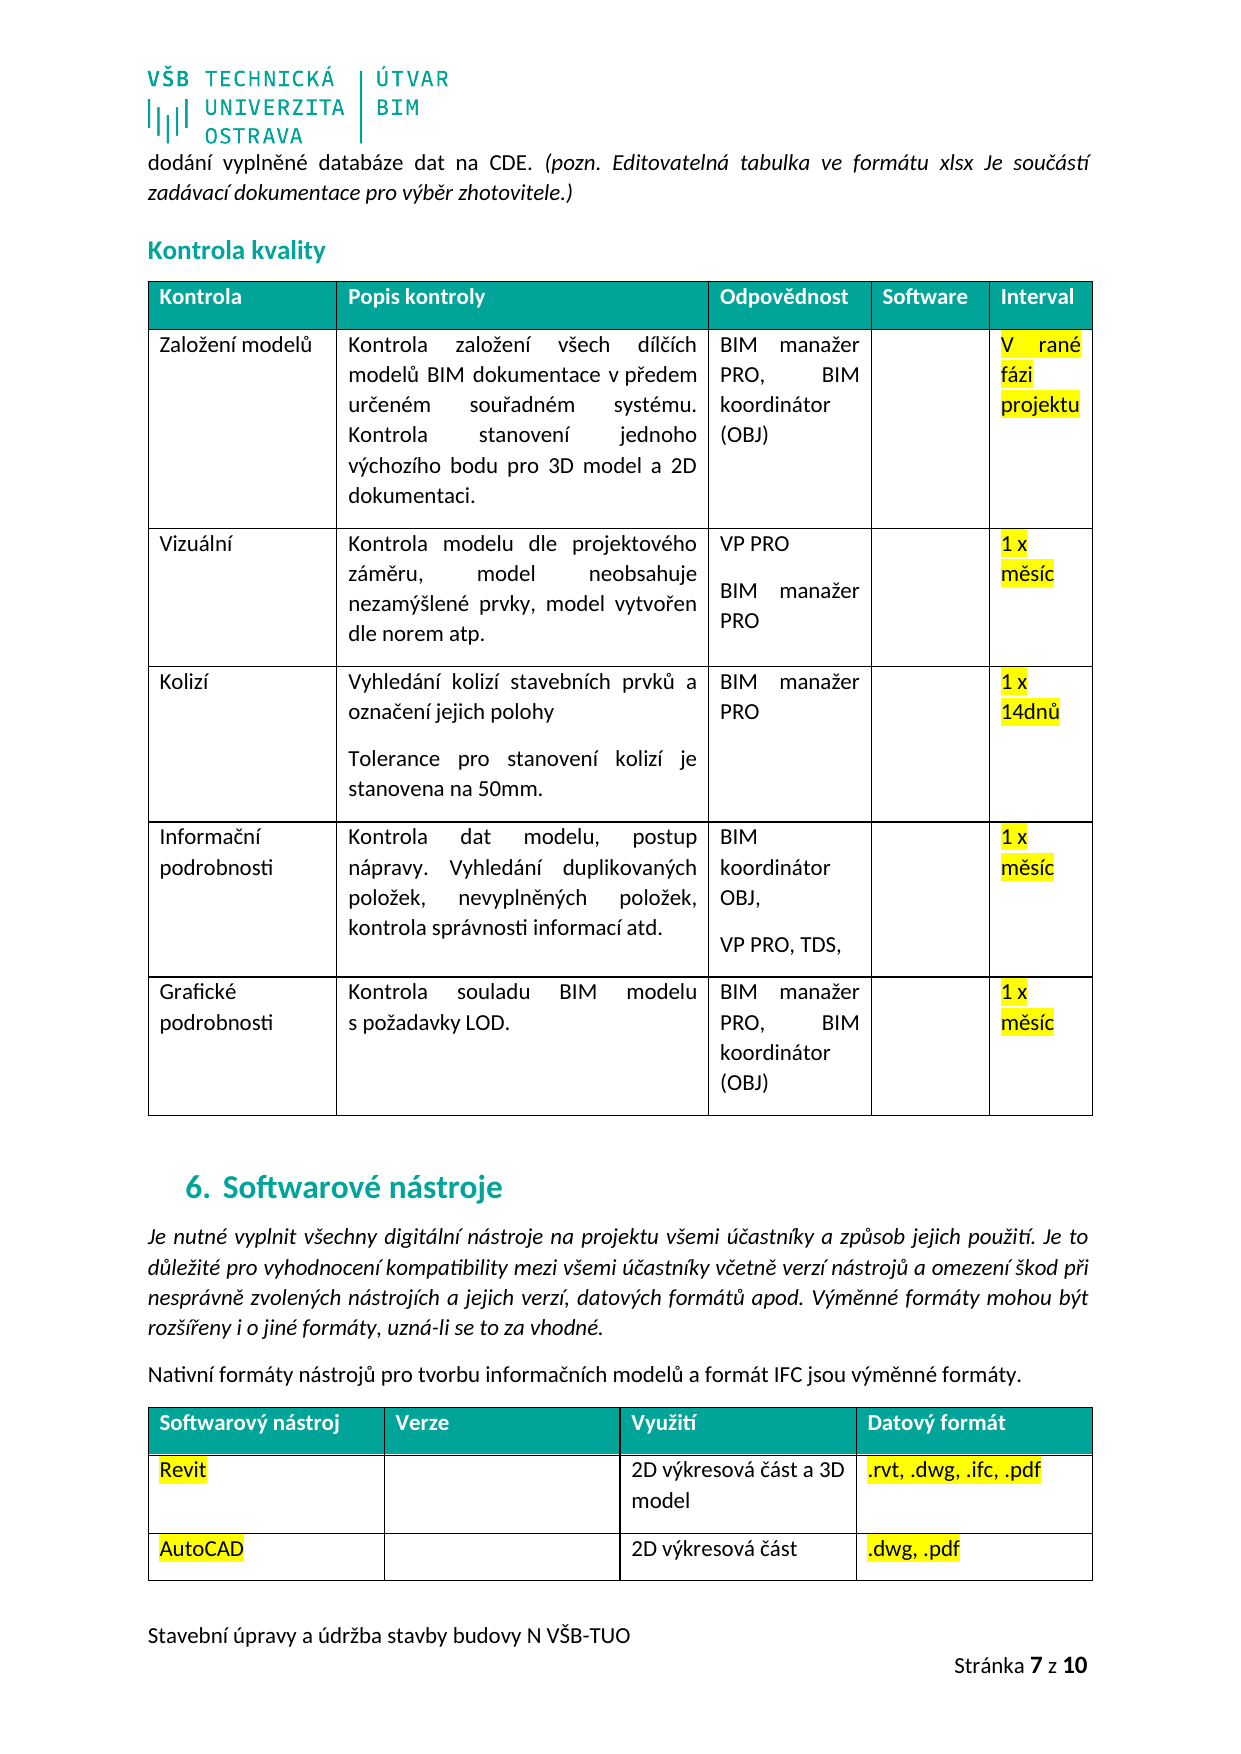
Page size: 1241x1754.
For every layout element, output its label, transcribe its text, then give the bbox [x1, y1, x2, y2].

subtitle Softwarové nástroje [185, 1166, 1093, 1207]
table_header Odpovědnost [709, 282, 871, 329]
table_cell V rané fázi projektu [990, 330, 1092, 528]
text Nativní formáty nástrojů pro tvorbu informačních modelů a formát IFC jsou výměnné formáty. [148, 1360, 1093, 1388]
table_cell 2D výkresová část a 3D model [621, 1456, 856, 1533]
table_cell [385, 1534, 619, 1580]
table_cell 1 x měsíc [990, 978, 1092, 1115]
picture [147, 65, 448, 144]
table_cell 1 x 14dnů [990, 667, 1092, 821]
table_cell .dwg, .pdf [857, 1534, 1092, 1580]
table_cell [872, 978, 989, 1115]
table_cell Grafické podrobnosti [149, 978, 336, 1115]
table_cell AutoCAD [149, 1534, 384, 1580]
table_header Kontrola [149, 282, 336, 329]
table_header Verze [385, 1408, 619, 1454]
table_cell BIM koordinátor OBJ, VP PRO, TDS, [709, 823, 871, 976]
table_cell VP PRO BIM manažer PRO [709, 529, 871, 666]
table_cell Kontrola modelu dle projektového záměru, model neobsahuje nezamýšlené prvky, model vytvořen dle norem atp. [337, 529, 708, 666]
table_cell Revit [149, 1456, 384, 1533]
table_cell Založení modelů [149, 330, 336, 528]
table_cell Kontrola dat modelu, postup nápravy. Vyhledání duplikovaných položek, nevyplněných položek, kontrola správnosti informací atd. [337, 823, 708, 976]
table_cell [872, 667, 989, 821]
table_cell 2D výkresová část [621, 1534, 856, 1580]
table_cell Vyhledání kolizí stavebních prvků a označení jejich polohy Tolerance pro stanovení kolizí je stanovena na 50mm. [337, 667, 708, 821]
table_header Softwarový nástroj [149, 1408, 384, 1454]
table_cell Informační podrobnosti [149, 823, 336, 976]
table_cell [385, 1456, 619, 1533]
table_header Interval [990, 282, 1092, 329]
table_cell BIM manažer PRO, BIM koordinátor (OBJ) [709, 978, 871, 1115]
table_cell BIM manažer PRO [709, 667, 871, 821]
table_cell [872, 529, 989, 666]
table_cell BIM manažer PRO, BIM koordinátor (OBJ) [709, 330, 871, 528]
table_cell [872, 330, 989, 528]
subtitle Kontrola kvality [148, 233, 1093, 266]
table_header Software [872, 282, 989, 329]
table_cell Kontrola založení všech dílčích modelů BIM dokumentace v předem určeném souřadném systému. Kontrola stanovení jednoho výchozího bodu pro 3D model a 2D dokumentaci. [337, 330, 708, 528]
table_header Využití [621, 1408, 856, 1454]
table_cell Vizuální [149, 529, 336, 666]
table_header Datový formát [857, 1408, 1092, 1454]
text Je nutné vyplnit všechny digitální nástroje na projektu všemi účastníky a způsob jejich použití. Je to důležité pro vyhodnocení kompatibility mezi všemi účastníky včetně verzí nástrojů a omezení škod při nesprávně zvolených nástrojích a jejich verzí, datových formátů apod. Výměnné formáty mohou být rozšířeny i o jiné formáty, uzná-li se to za vhodné. [148, 1222, 1093, 1341]
table_cell 1 x měsíc [990, 529, 1092, 666]
table_cell Kolizí [149, 667, 336, 821]
table_cell .rvt, .dwg, .ifc, .pdf [857, 1456, 1092, 1533]
table_header Popis kontroly [337, 282, 708, 329]
table_cell [872, 823, 989, 976]
table_cell Kontrola souladu BIM modelu s požadavky LOD. [337, 978, 708, 1115]
table_cell 1 x měsíc [990, 823, 1092, 976]
